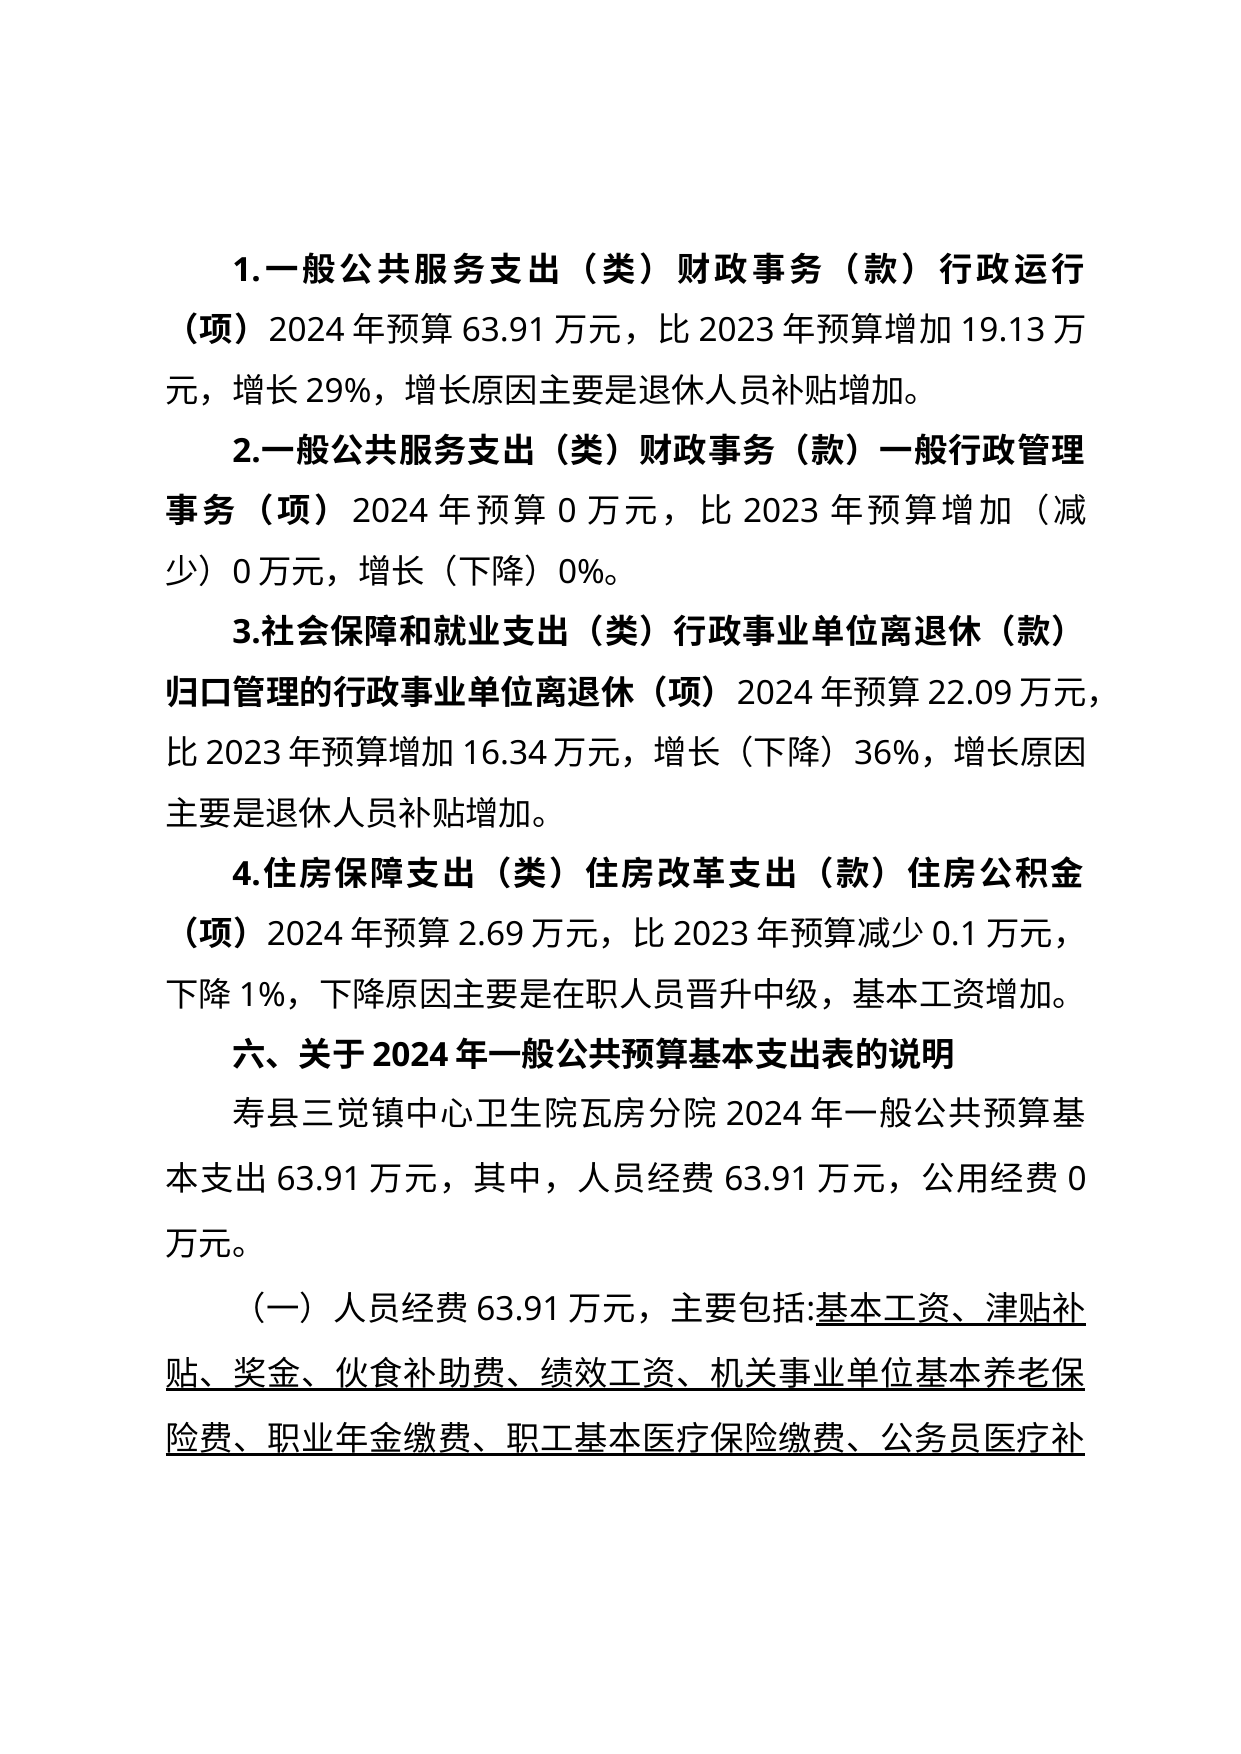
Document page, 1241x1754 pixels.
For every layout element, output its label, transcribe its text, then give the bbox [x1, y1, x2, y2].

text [165, 1274, 1087, 1469]
text 2.一般公共服务支出（类）财政事务（款）一般行政管理事务（项）2024年预算0万元，比2023年预算增加（减少）0万元，增长（下降）0%。 [165, 414, 1087, 595]
text 4.住房保障支出（类）住房改革支出（款）住房公积金（项）2024年预算2.69万元，比2023年预算减少0.1万元，下降1%，下降原因主要是在职人员晋升中级，基本工资增加。 [165, 837, 1087, 1018]
text 寿县三觉镇中心卫生院瓦房分院2024年一般公共预算基本支出63.91万元，其中，人员经费63.91万元，公用经费0万元。 [165, 1079, 1087, 1274]
text 1.一般公共服务支出（类）财政事务（款）行政运行（项）2024年预算63.91万元，比2023年预算增加19.13万元，增长29%，增长原因主要是退休人员补贴增加。 [165, 233, 1087, 414]
text 六、关于2024年一般公共预算基本支出表的说明 [165, 1018, 1087, 1079]
text 3.社会保障和就业支出（类）行政事业单位离退休（款）归口管理的行政事业单位离退休（项）2024年预算22.09万元，比2023年预算增加16.34万元，增长（下降）36%，增长原因主要是退休人员补贴增加。 [165, 595, 1087, 837]
